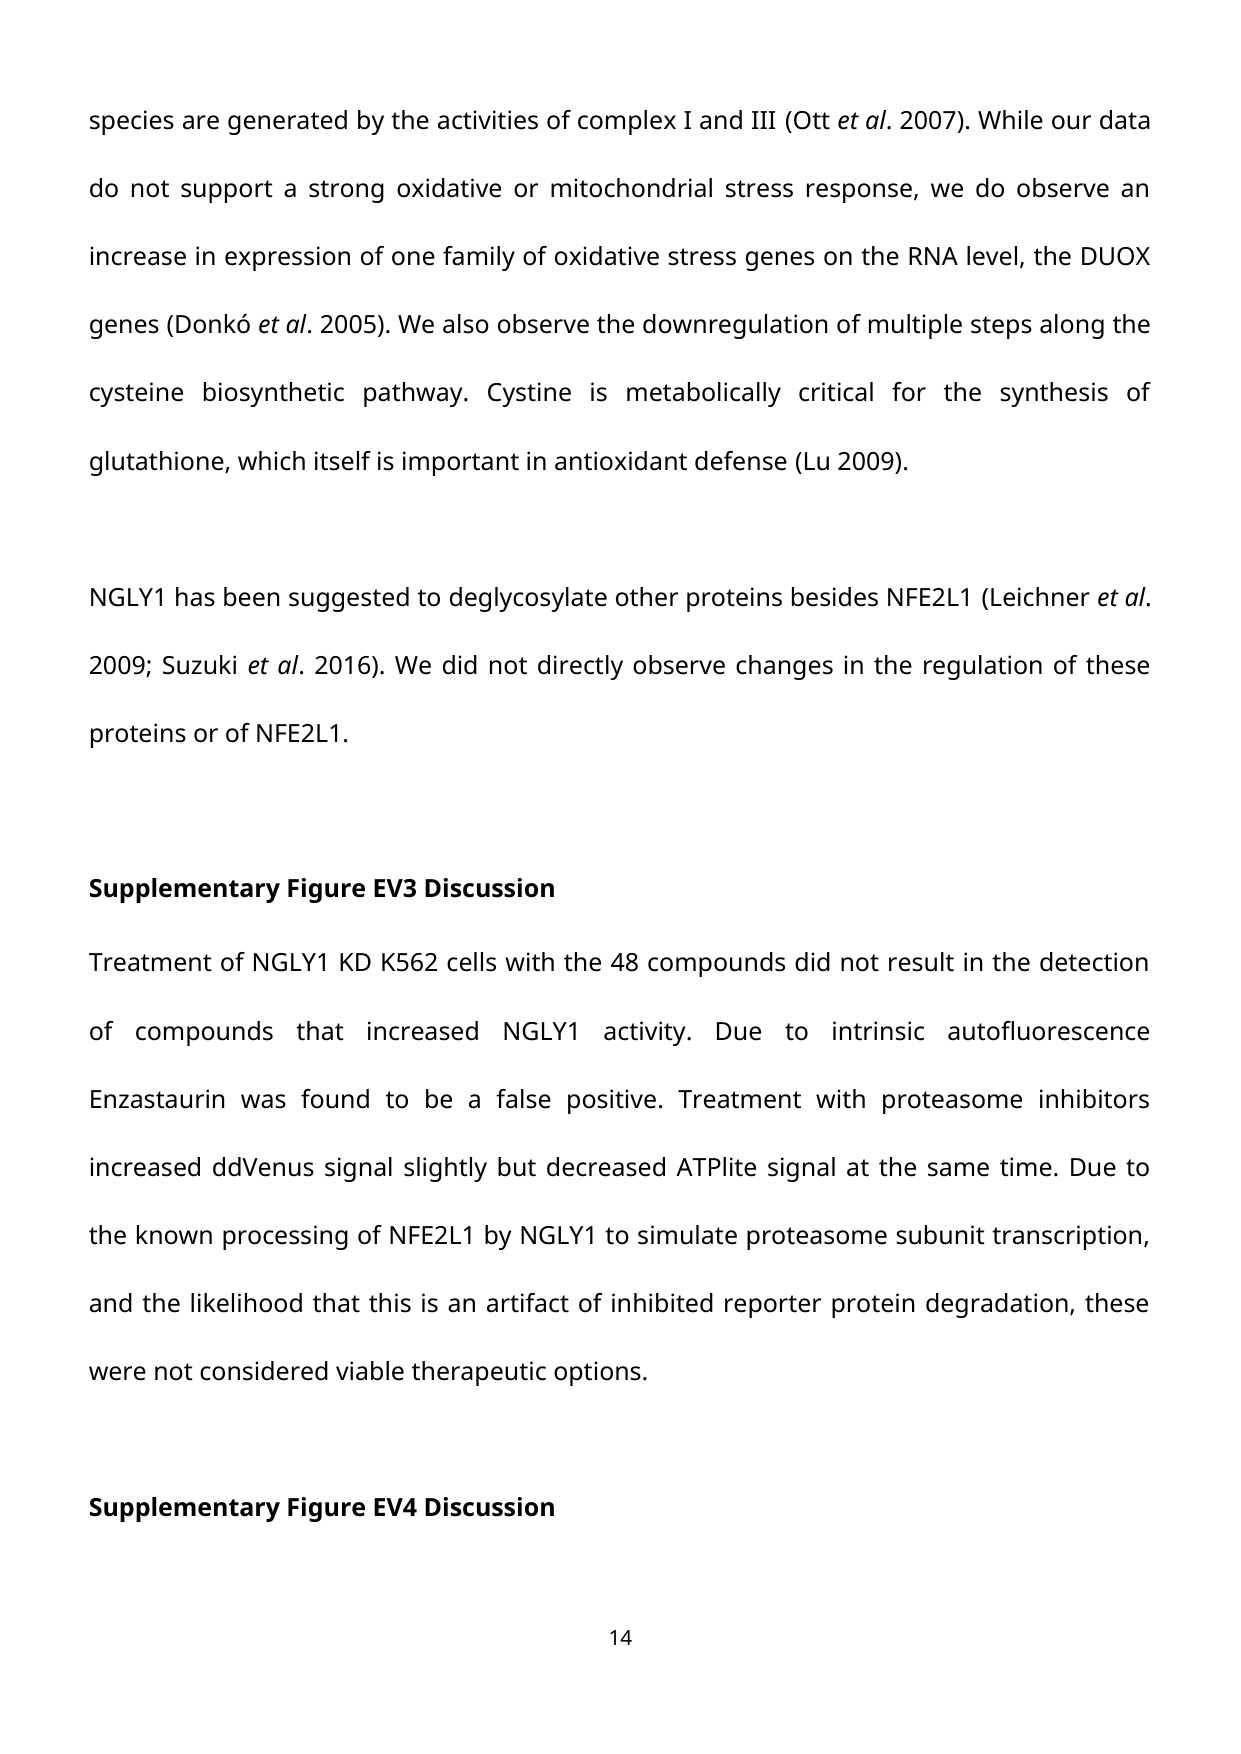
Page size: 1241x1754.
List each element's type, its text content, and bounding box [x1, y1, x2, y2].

text NGLY1 has been suggested to deglycosylate other proteins besides NFE2L1 (Leichner et al. 2009; Suzuki et al. 2016). We did not directly observe changes in the regulation of these proteins or of NFE2L1. [88, 579, 1152, 750]
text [88, 103, 1152, 477]
text Supplementary Figure EV4 Discussion [88, 1490, 1152, 1524]
text Supplementary Figure EV3 Discussion [88, 871, 1152, 905]
text Treatment of NGLY1 KD K562 cells with the 48 compounds did not result in the detection of compounds that increased NGLY1 activity. Due to intrinsic autofluorescence Enzastaurin was found to be a false positive. Treatment with proteasome inhibitors increased ddVenus signal slightly but decreased ATPlite signal at the same time. Due to the known processing of NFE2L1 by NGLY1 to simulate proteasome subunit transcription, and the likelihood that this is an artifact of inhibited reporter protein degradation, these were not considered viable therapeutic options. [88, 945, 1152, 1388]
